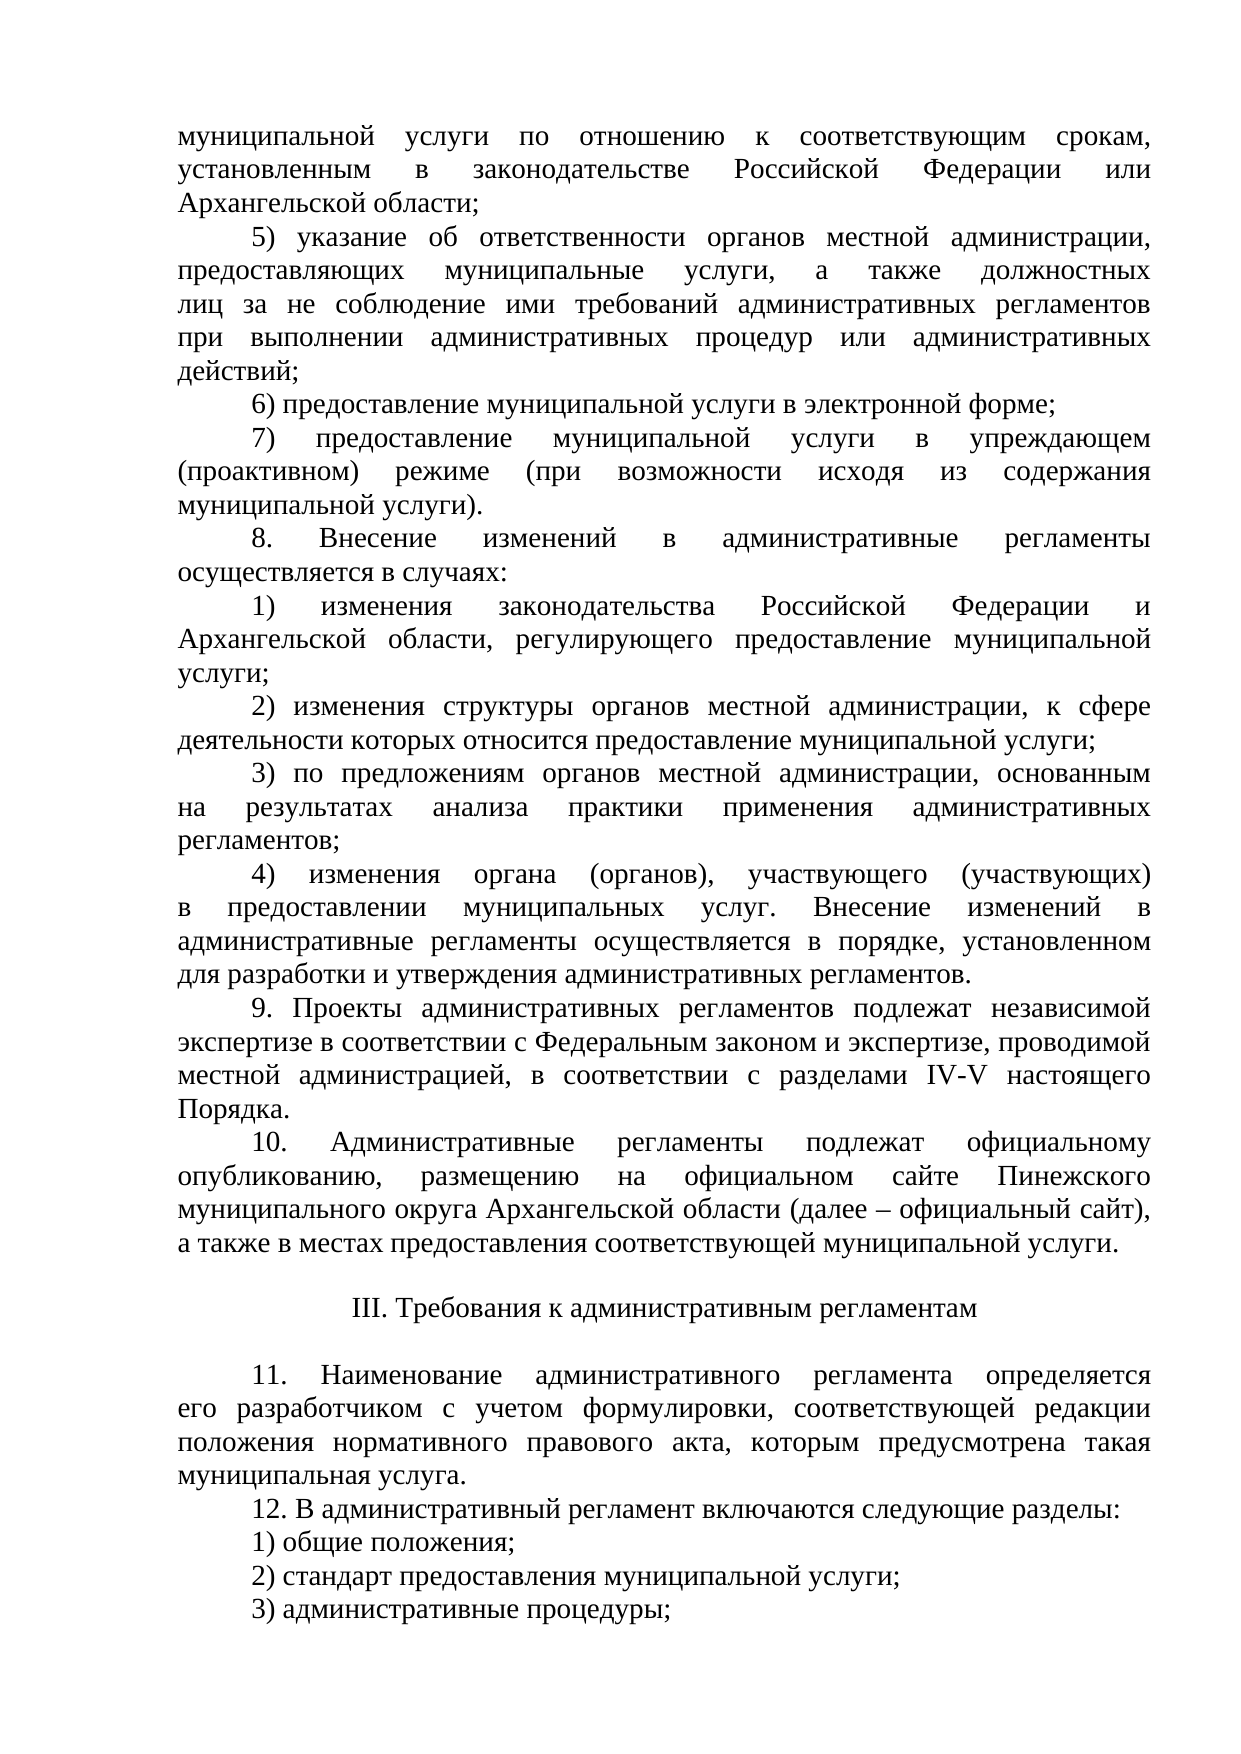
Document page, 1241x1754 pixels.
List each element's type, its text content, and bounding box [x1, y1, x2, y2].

title 7) предоставление муниципальной услуги в упреждающем (проактивном) режиме (при возможности исходя из содержания муниципальной услуги). [177, 420, 1152, 521]
title 12. В административный регламент включаются следующие разделы: [177, 1491, 1152, 1524]
title 5) указание об ответственности органов местной администрации, предоставляющих муниципальные услуги, а также должностных лиц за не соблюдение ими требований административных регламентов при выполнении административных процедур или административных действий; [177, 219, 1152, 386]
title 6) предоставление муниципальной услуги в электронной форме; [177, 386, 1152, 420]
title 8. Внесение изменений в административные регламенты осуществляется в случаях: [177, 521, 1152, 588]
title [177, 118, 1152, 219]
title 1) общие положения; [177, 1524, 1152, 1558]
title 1) изменения законодательства Российской Федерации и Архангельской области, регулирующего предоставление муниципальной услуги; [177, 588, 1152, 688]
title 11. Наименование административного регламента определяется его разработчиком с учетом формулировки, соответствующей редакции положения нормативного правового акта, которым предусмотрена такая муниципальная услуга. [177, 1357, 1152, 1491]
title 2) стандарт предоставления муниципальной услуги; [177, 1558, 1152, 1592]
title 2) изменения структуры органов местной администрации, к сфере деятельности которых относится предоставление муниципальной услуги; [177, 688, 1152, 755]
title 3) административные процедуры; [177, 1592, 1152, 1625]
title 10. Административные регламенты подлежат официальному опубликованию, размещению на официальном сайте Пинежского муниципального округа Архангельской области (далее – официальный сайт), а также в местах предоставления соответствующей муниципальной услуги. [177, 1124, 1152, 1258]
title 3) по предложениям органов местной администрации, основанным на результатах анализа практики применения административных регламентов; [177, 755, 1152, 856]
title 4) изменения органа (органов), участвующего (участвующих) в предоставлении муниципальных услуг. Внесение изменений в административные регламенты осуществляется в порядке, установленном для разработки и утверждения административных регламентов. [177, 856, 1152, 990]
title III. Требования к административным регламентам [177, 1258, 1152, 1323]
title 9. Проекты административных регламентов подлежат независимой экспертизе в соответствии с Федеральным законом и экспертизе, проводимой местной администрацией, в соответствии с разделами IV-V настоящего Порядка. [177, 990, 1152, 1124]
